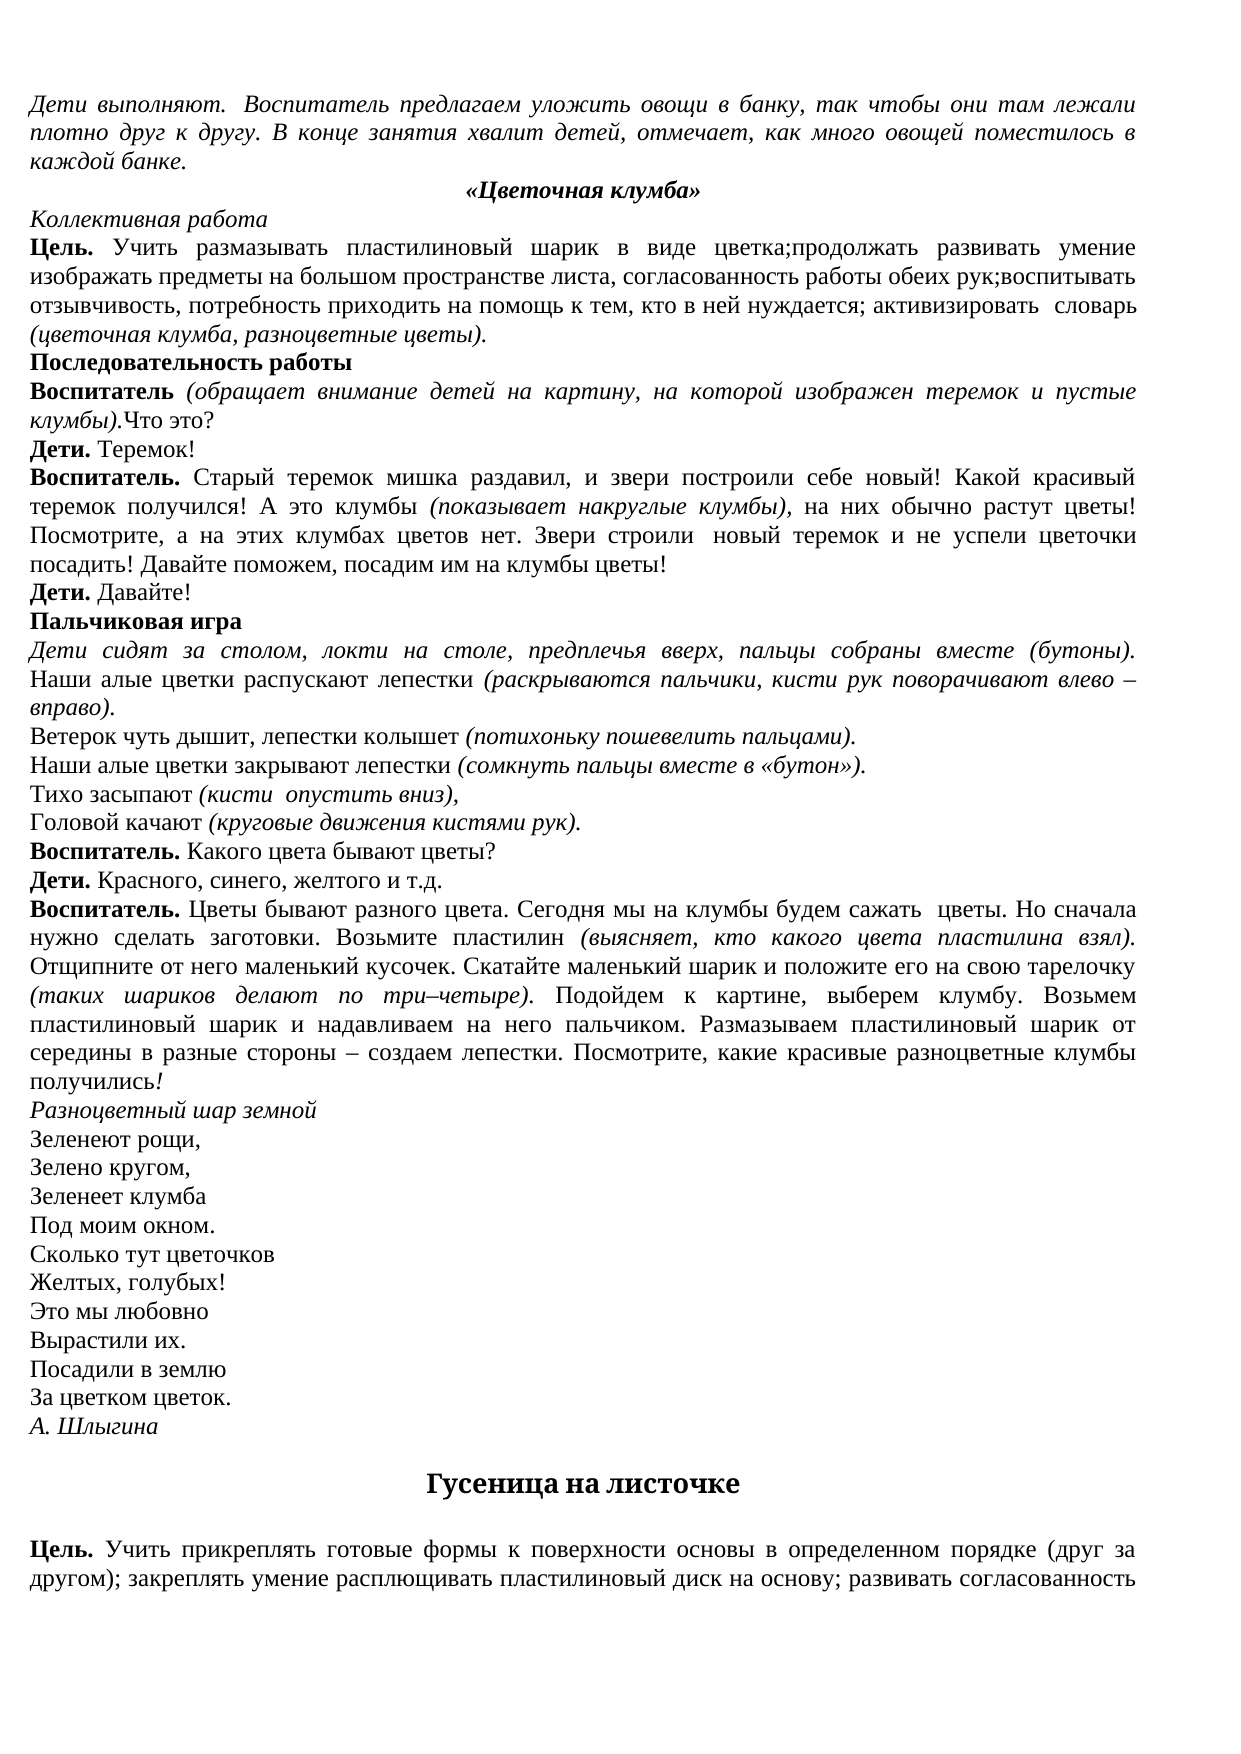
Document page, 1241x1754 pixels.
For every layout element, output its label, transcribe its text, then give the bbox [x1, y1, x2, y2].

subtitle Гусеница на листочке [29, 1469, 1137, 1500]
text Дети. Красного, синего, желтого и т.д. [29, 865, 1137, 894]
text Дети. Давайте! [29, 577, 1137, 606]
text Дети сидят за столом, локти на столе, предплечья вверх, пальцы собраны вместе (бутоны). Наши алые цветки распускают лепестки (раскрываются пальчики, кисти рук поворачивают влево – вправо). [29, 635, 1137, 721]
text Посадили в землю За цветком цветок. А. Шлыгина [29, 1354, 1137, 1440]
text Цель. Учить размазывать пластилиновый шарик в виде цветка;продолжать развивать умение изображать предметы на большом пространстве листа, согласованность работы обеих рук;воспитывать отзывчивость, потребность приходить на помощь к тем, кто в ней нуждается; активизировать словарь (цветочная клумба, разноцветные цветы). [29, 232, 1137, 347]
text Коллективная работа [29, 204, 1137, 232]
text Воспитатель. Цветы бывают разного цвета. Сегодня мы на клумбы будем сажать цветы. Но сначала нужно сделать заготовки. Возьмите пластилин (выясняет, кто какого цвета пластилина взял). Отщипните от него маленький кусочек. Скатайте маленький шарик и положите его на свою тарелочку (таких шариков делают по три–четыре). Подойдем к картине, выберем клумбу. Возьмем пластилиновый шарик и надавливаем на него пальчиком. Размазываем пластилиновый шарик от середины в разные стороны – создаем лепестки. Посмотрите, какие красивые разноцветные клумбы получились! [29, 894, 1137, 1095]
text Пальчиковая игра [29, 606, 1137, 635]
text Тихо засыпают (кисти опустить вниз), [29, 779, 1137, 807]
text Разноцветный шар земной [29, 1095, 1137, 1124]
text Сколько тут цветочков Желтых, голубых! Это мы любовно Вырастили их. [29, 1239, 1137, 1354]
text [29, 1534, 1137, 1591]
text Наши алые цветки закрывают лепестки (сомкнуть пальцы вместе в «бутон»). [29, 750, 1137, 779]
text Ветерок чуть дышит, лепестки колышет (потихоньку пошевелить пальцами). [29, 721, 1137, 750]
text «Цветочная клумба» [29, 175, 1137, 204]
text Последовательность работы [29, 347, 1137, 376]
text Воспитатель (обращает внимание детей на картину, на которой изображен теремок и пустые клумбы).Что это? [29, 376, 1137, 434]
text Воспитатель. Старый теремок мишка раздавил, и звери построили себе новый! Какой красивый теремок получился! А это клумбы (показывает накруглые клумбы), на них обычно растут цветы! Посмотрите, а на этих клумбах цветов нет. Звери строили новый теремок и не успели цветочки посадить! Давайте поможем, посадим им на клумбы цветы! [29, 462, 1137, 577]
text Дети выполняют. Воспитатель предлагаем уложить овощи в банку, так чтобы они там лежали плотно друг к другу. В конце занятия хвалит детей, отмечает, как много овощей поместилось в каждой банке. [29, 89, 1137, 175]
text Зеленеют рощи, Зелено кругом, Зеленеет клумба Под моим окном. [29, 1124, 1137, 1239]
text Воспитатель. Какого цвета бывают цветы? [29, 836, 1137, 865]
text Головой качают (круговые движения кистями рук). [29, 807, 1137, 836]
text Дети. Теремок! [29, 434, 1137, 462]
